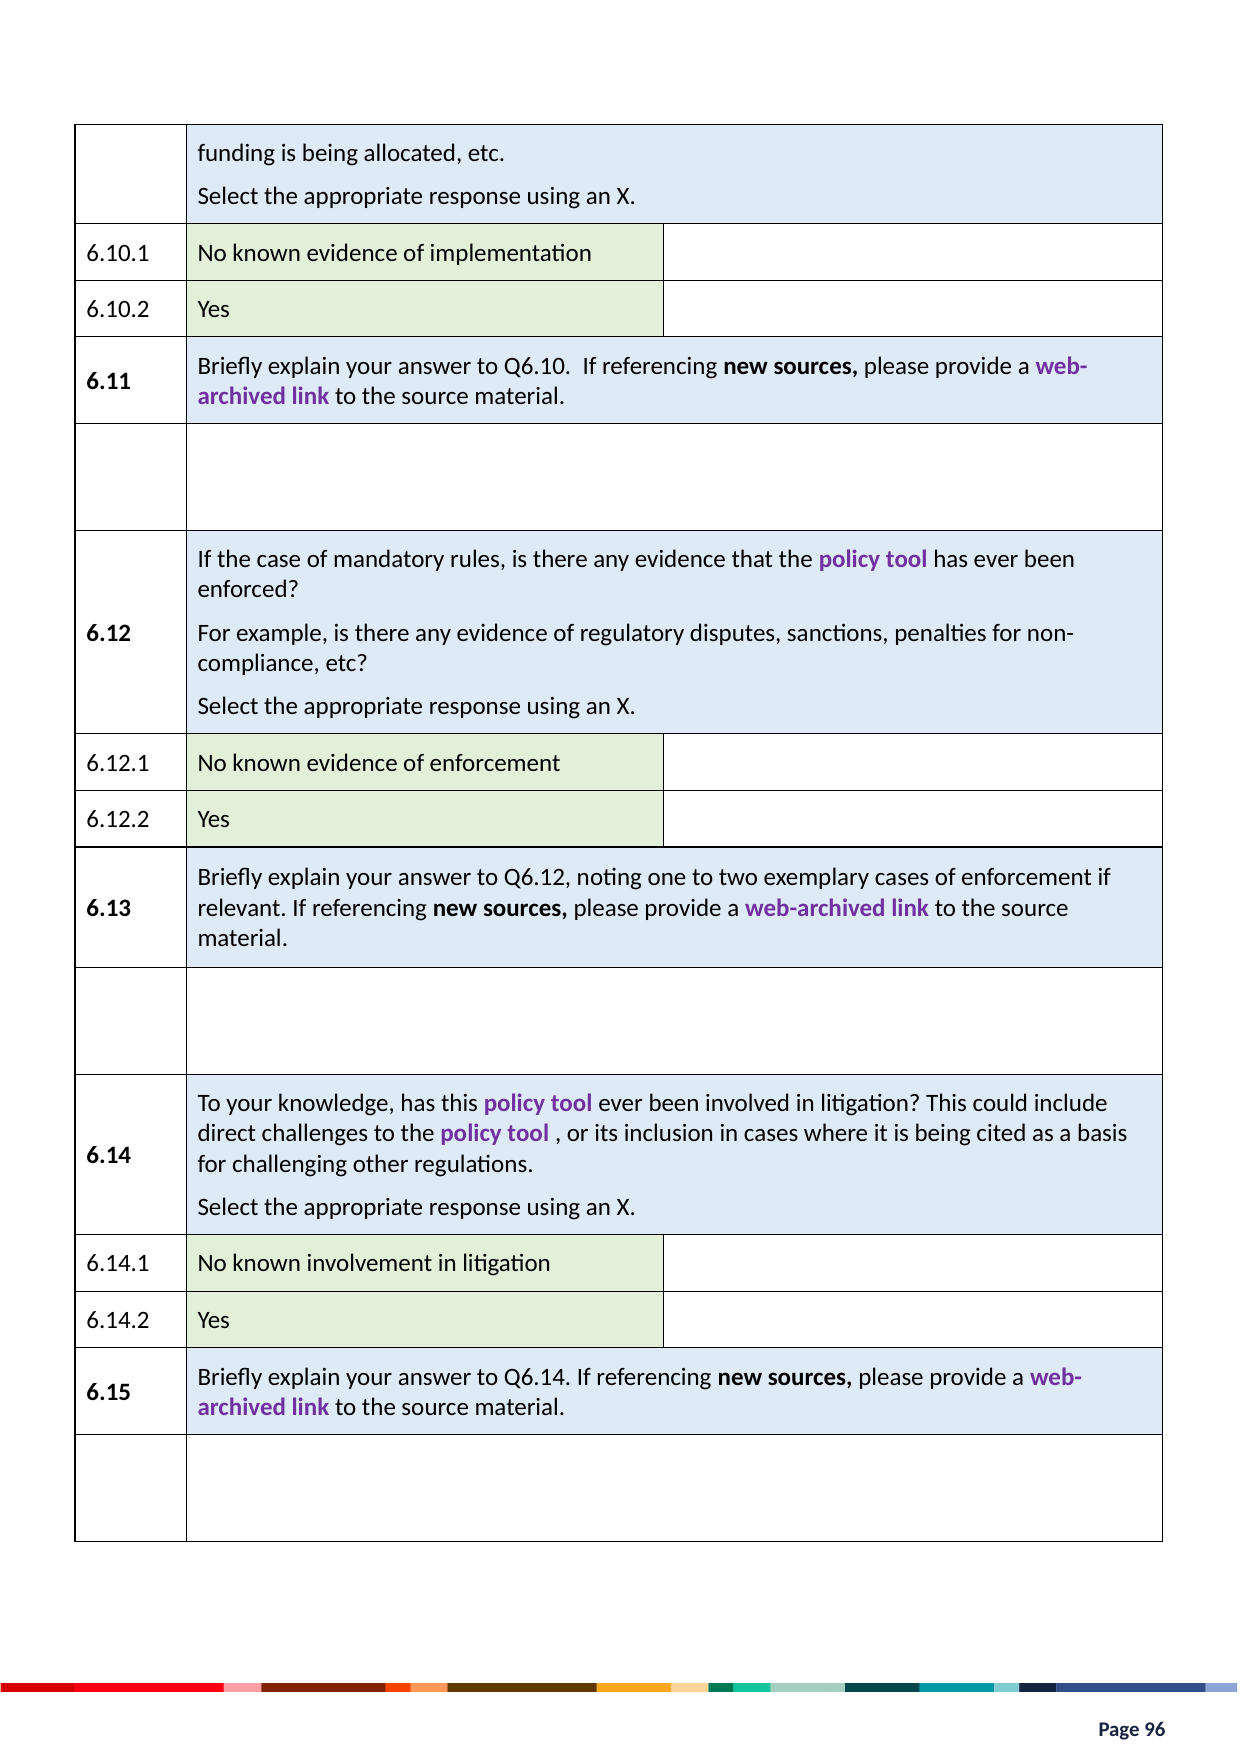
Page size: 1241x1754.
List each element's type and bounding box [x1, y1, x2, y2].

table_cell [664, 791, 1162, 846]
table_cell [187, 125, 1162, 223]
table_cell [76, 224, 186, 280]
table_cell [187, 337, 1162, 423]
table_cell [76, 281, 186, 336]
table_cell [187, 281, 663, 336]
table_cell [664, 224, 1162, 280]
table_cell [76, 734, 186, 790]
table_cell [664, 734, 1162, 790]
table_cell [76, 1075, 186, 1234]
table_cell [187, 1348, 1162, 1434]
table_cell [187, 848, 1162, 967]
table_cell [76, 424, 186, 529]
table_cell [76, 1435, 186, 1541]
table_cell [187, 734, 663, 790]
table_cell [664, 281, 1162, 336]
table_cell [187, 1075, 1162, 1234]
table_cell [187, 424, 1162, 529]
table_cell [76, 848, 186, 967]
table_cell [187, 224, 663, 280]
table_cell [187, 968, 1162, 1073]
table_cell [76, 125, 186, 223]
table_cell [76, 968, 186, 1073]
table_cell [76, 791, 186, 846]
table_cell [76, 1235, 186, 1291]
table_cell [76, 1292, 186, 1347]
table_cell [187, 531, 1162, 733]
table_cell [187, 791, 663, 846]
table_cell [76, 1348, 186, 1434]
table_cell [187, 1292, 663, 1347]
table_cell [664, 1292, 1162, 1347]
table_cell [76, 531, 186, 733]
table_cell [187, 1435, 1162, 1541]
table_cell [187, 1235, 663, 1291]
picture [0, 1683, 1236, 1692]
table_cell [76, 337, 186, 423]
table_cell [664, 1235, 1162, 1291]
